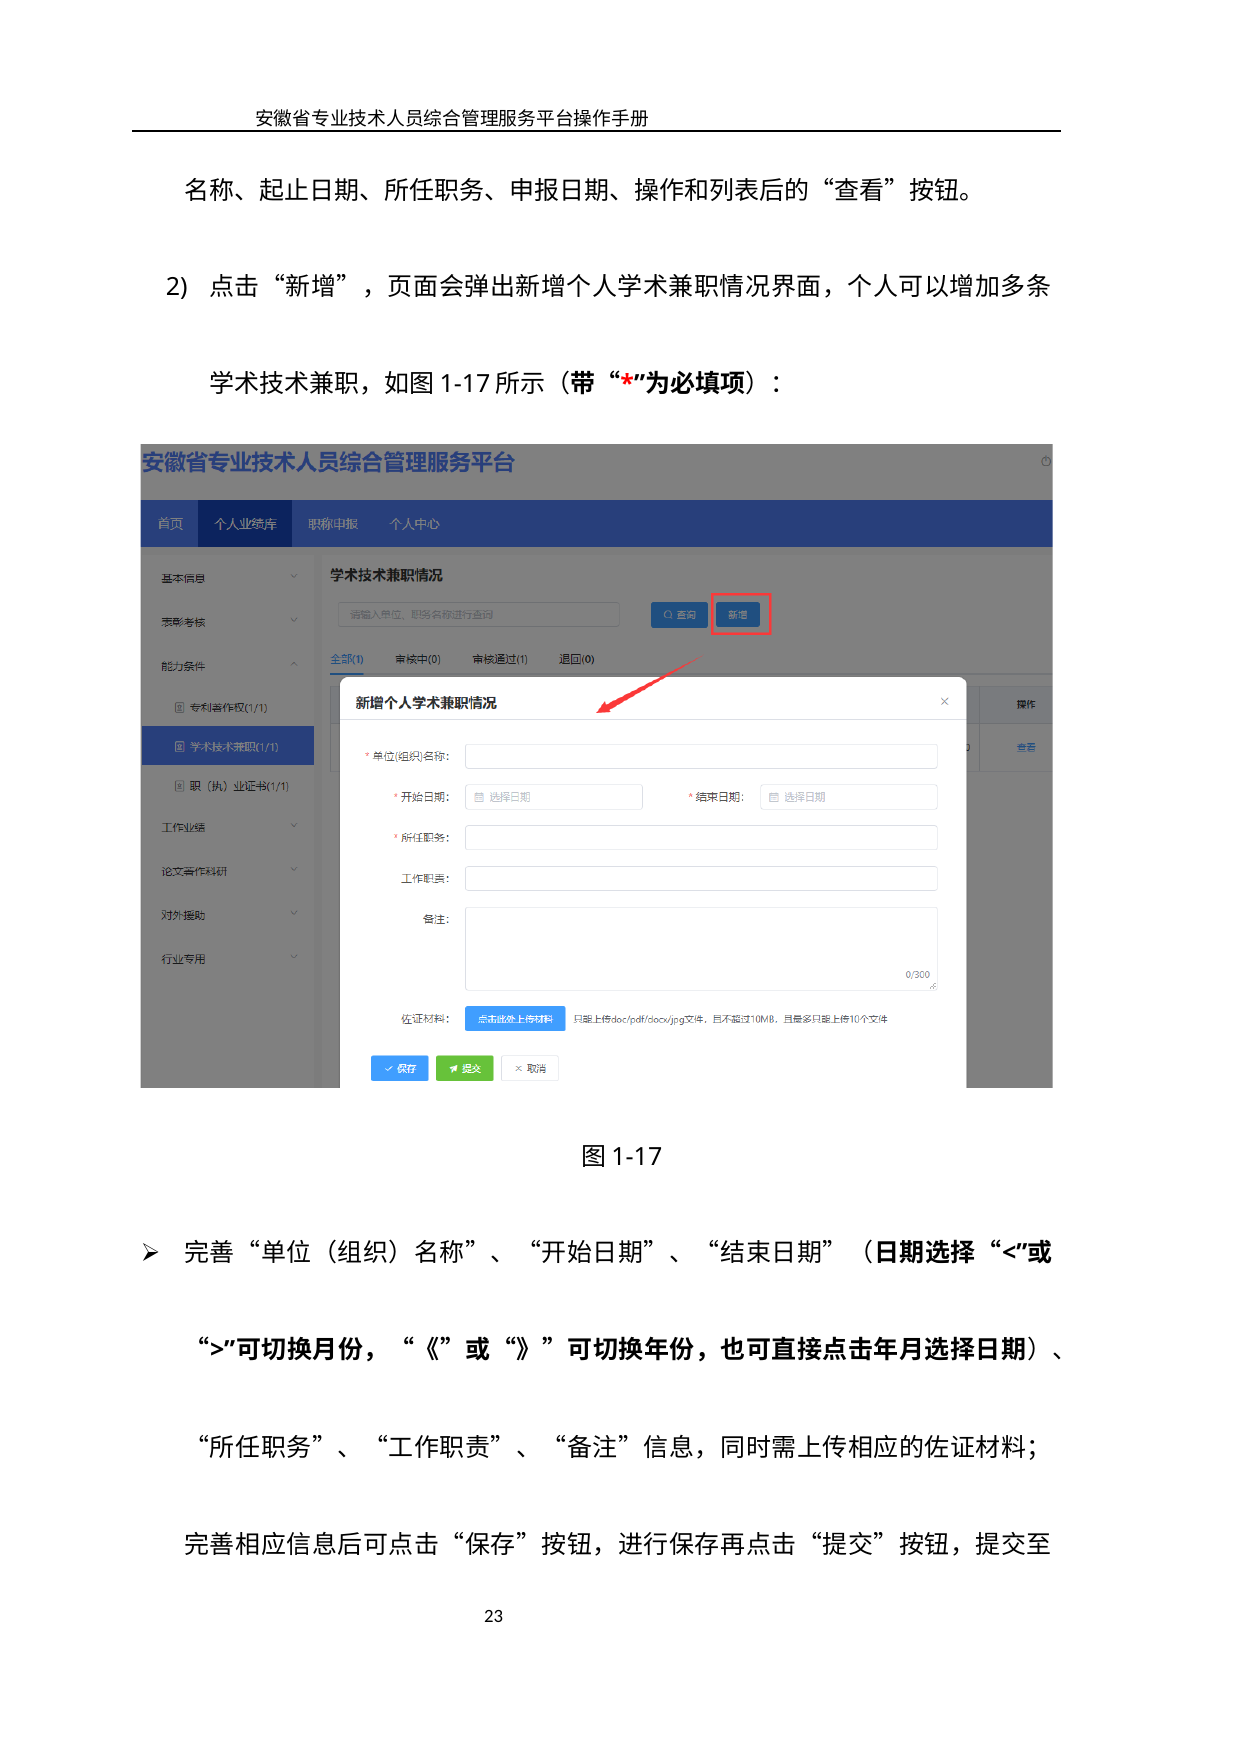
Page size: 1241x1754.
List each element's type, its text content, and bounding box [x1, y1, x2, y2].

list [141, 156, 1053, 221]
list 点击“新增”，页面会弹出新增个人学术兼职情况界面，个人可以增加多条学术技术兼职，如图1-17所示（带“*”为必填项）： [166, 252, 1053, 414]
picture [140, 444, 1053, 1088]
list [141, 1218, 1053, 1576]
text 图1-17 [191, 1122, 1053, 1187]
